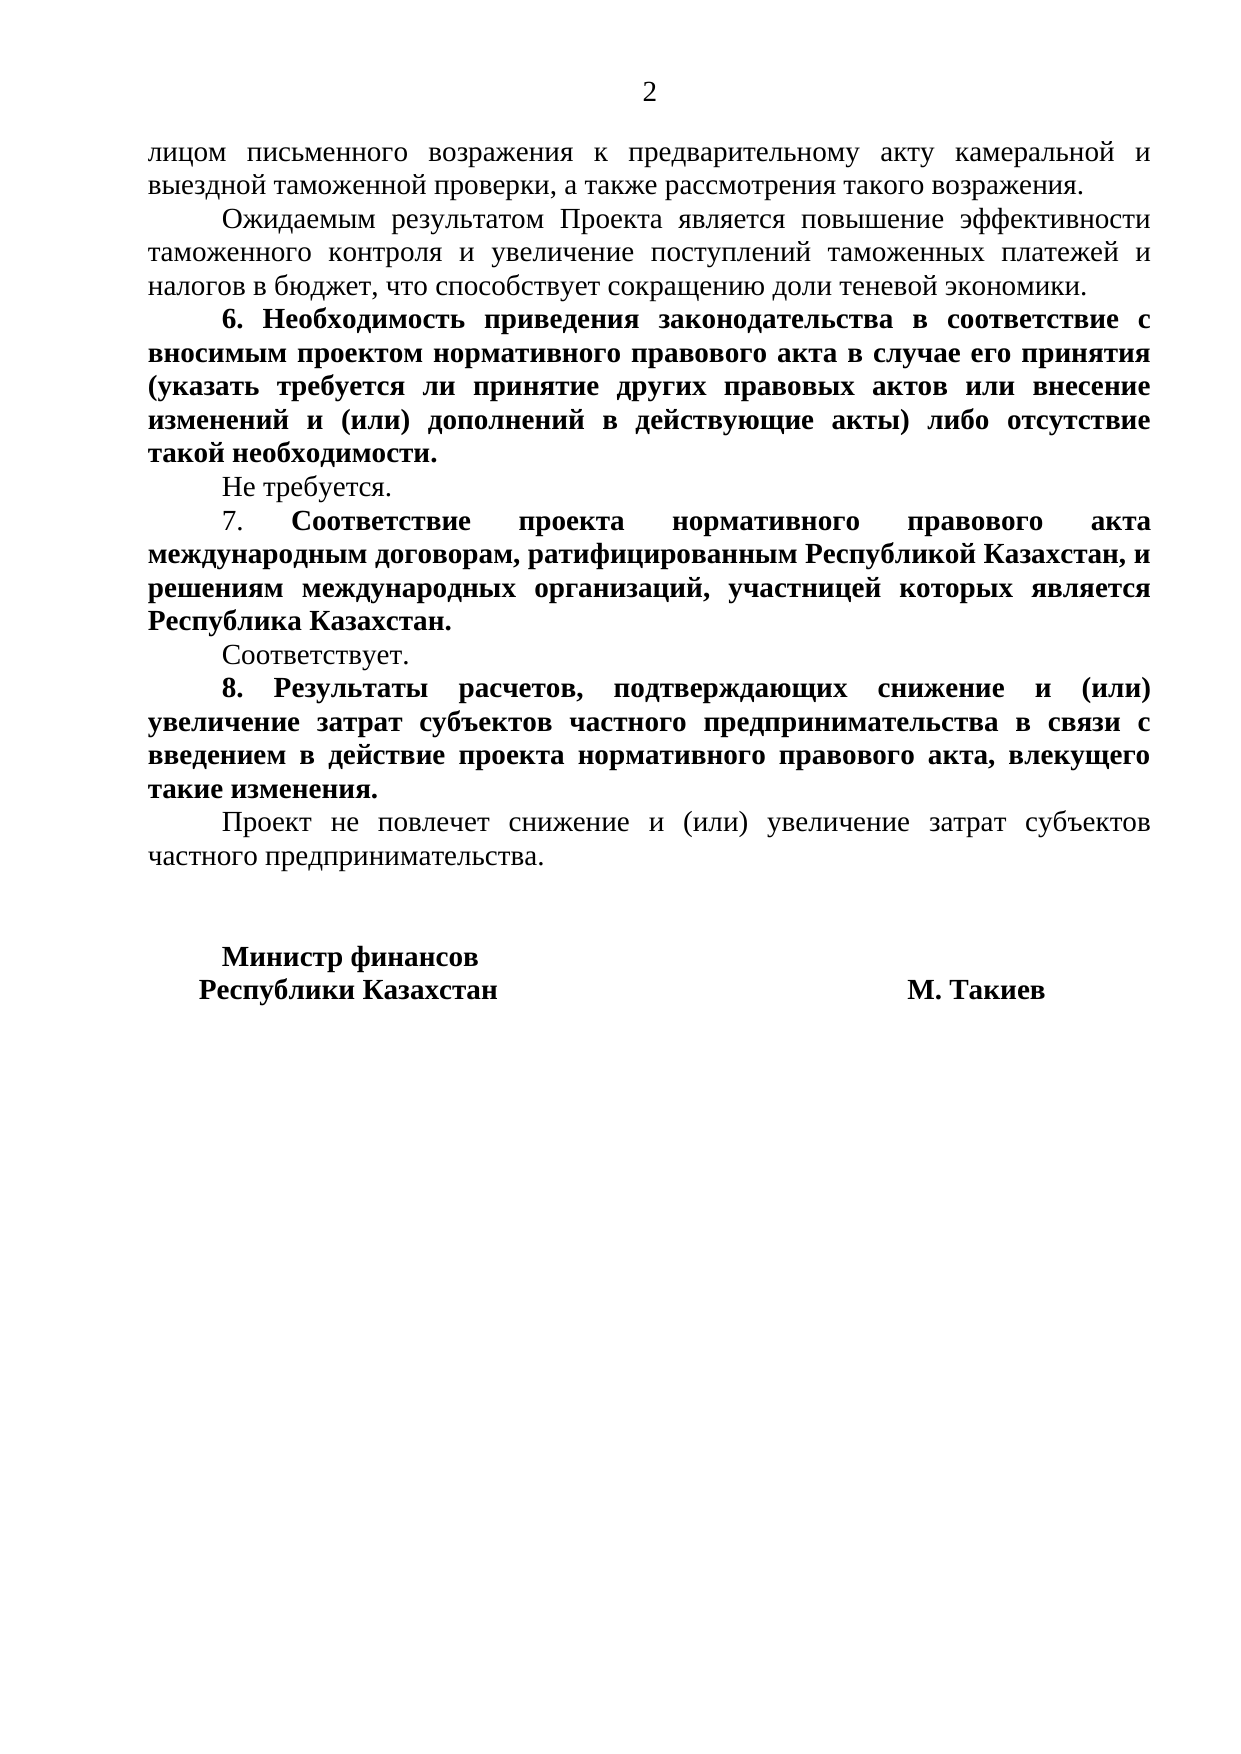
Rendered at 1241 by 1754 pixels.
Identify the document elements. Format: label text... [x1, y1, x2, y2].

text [148, 134, 1152, 201]
text 8. Результаты расчетов, подтверждающих снижение и (или) увеличение затрат субъектов частного предпринимательства в связи с введением в действие проекта нормативного правового акта, влекущего такие изменения. [148, 670, 1152, 804]
text Министр финансов [148, 939, 1152, 972]
text 6. Необходимость приведения законодательства в соответствие с вносимым проектом нормативного правового акта в случае его принятия (указать требуется ли принятие других правовых актов или внесение изменений и (или) дополнений в действующие акты) либо отсутствие такой необходимости. [148, 301, 1152, 469]
text Проект не повлечет снижение и (или) увеличение затрат субъектов частного предпринимательства. [148, 804, 1152, 872]
text Ожидаемым результатом Проекта является повышение эффективности таможенного контроля и увеличение поступлений таможенных платежей и налогов в бюджет, что способствует сокращению доли теневой экономики. [148, 201, 1152, 301]
text Республики Казахстан М. Такиев [148, 972, 1152, 1064]
text Не требуется. [148, 469, 1152, 503]
text Соответствует. [148, 637, 1152, 670]
text 7. Соответствие проекта нормативного правового акта международным договорам, ратифицированным Республикой Казахстан, и решениям международных организаций, участницей которых является Республика Казахстан. [148, 503, 1152, 637]
